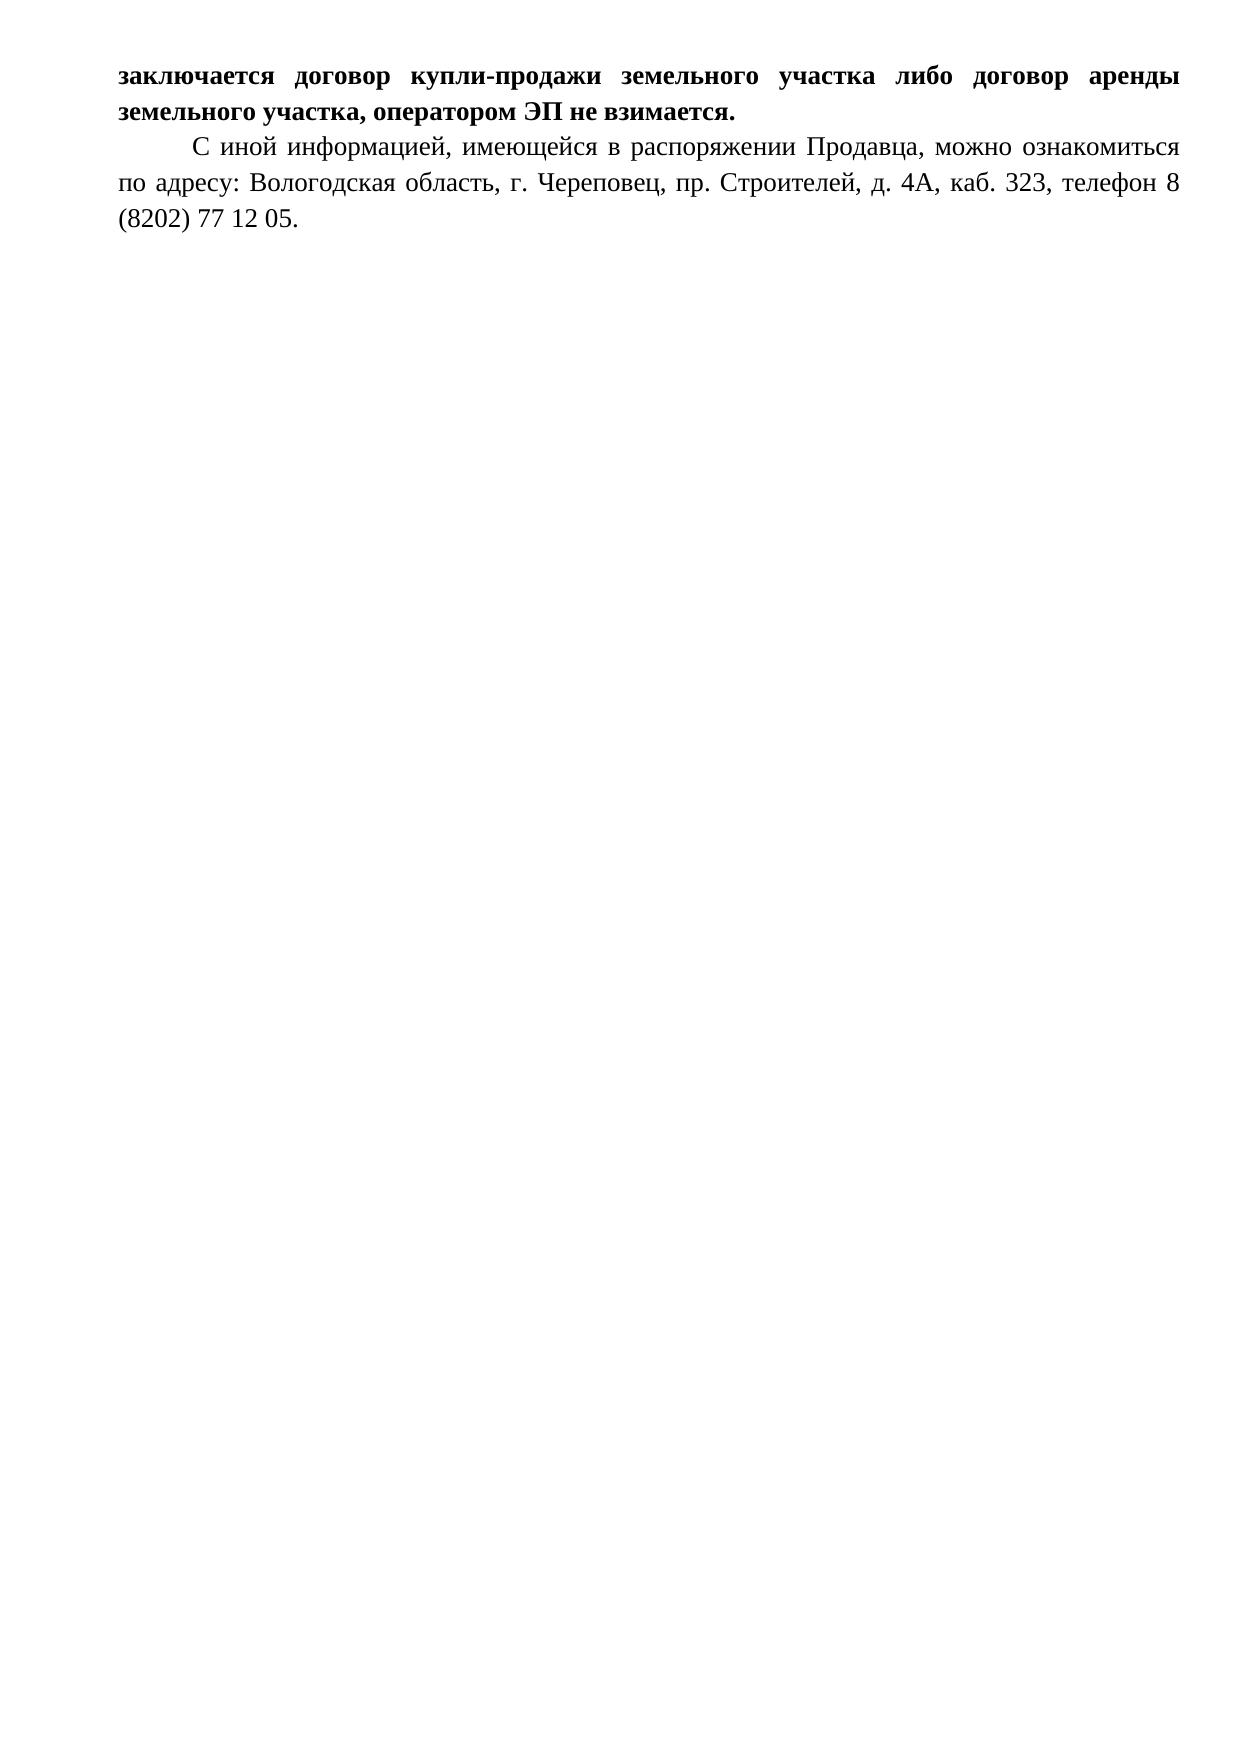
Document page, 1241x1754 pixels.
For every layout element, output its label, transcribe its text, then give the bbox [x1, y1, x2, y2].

text С иной информацией, имеющейся в распоряжении Продавца, можно ознакомиться по адресу: Вологодская область, г. Череповец, пр. Строителей, д. 4А, каб. 323, телефон 8 (8202) 77 12 05. [118, 131, 1181, 233]
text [118, 90, 1181, 126]
